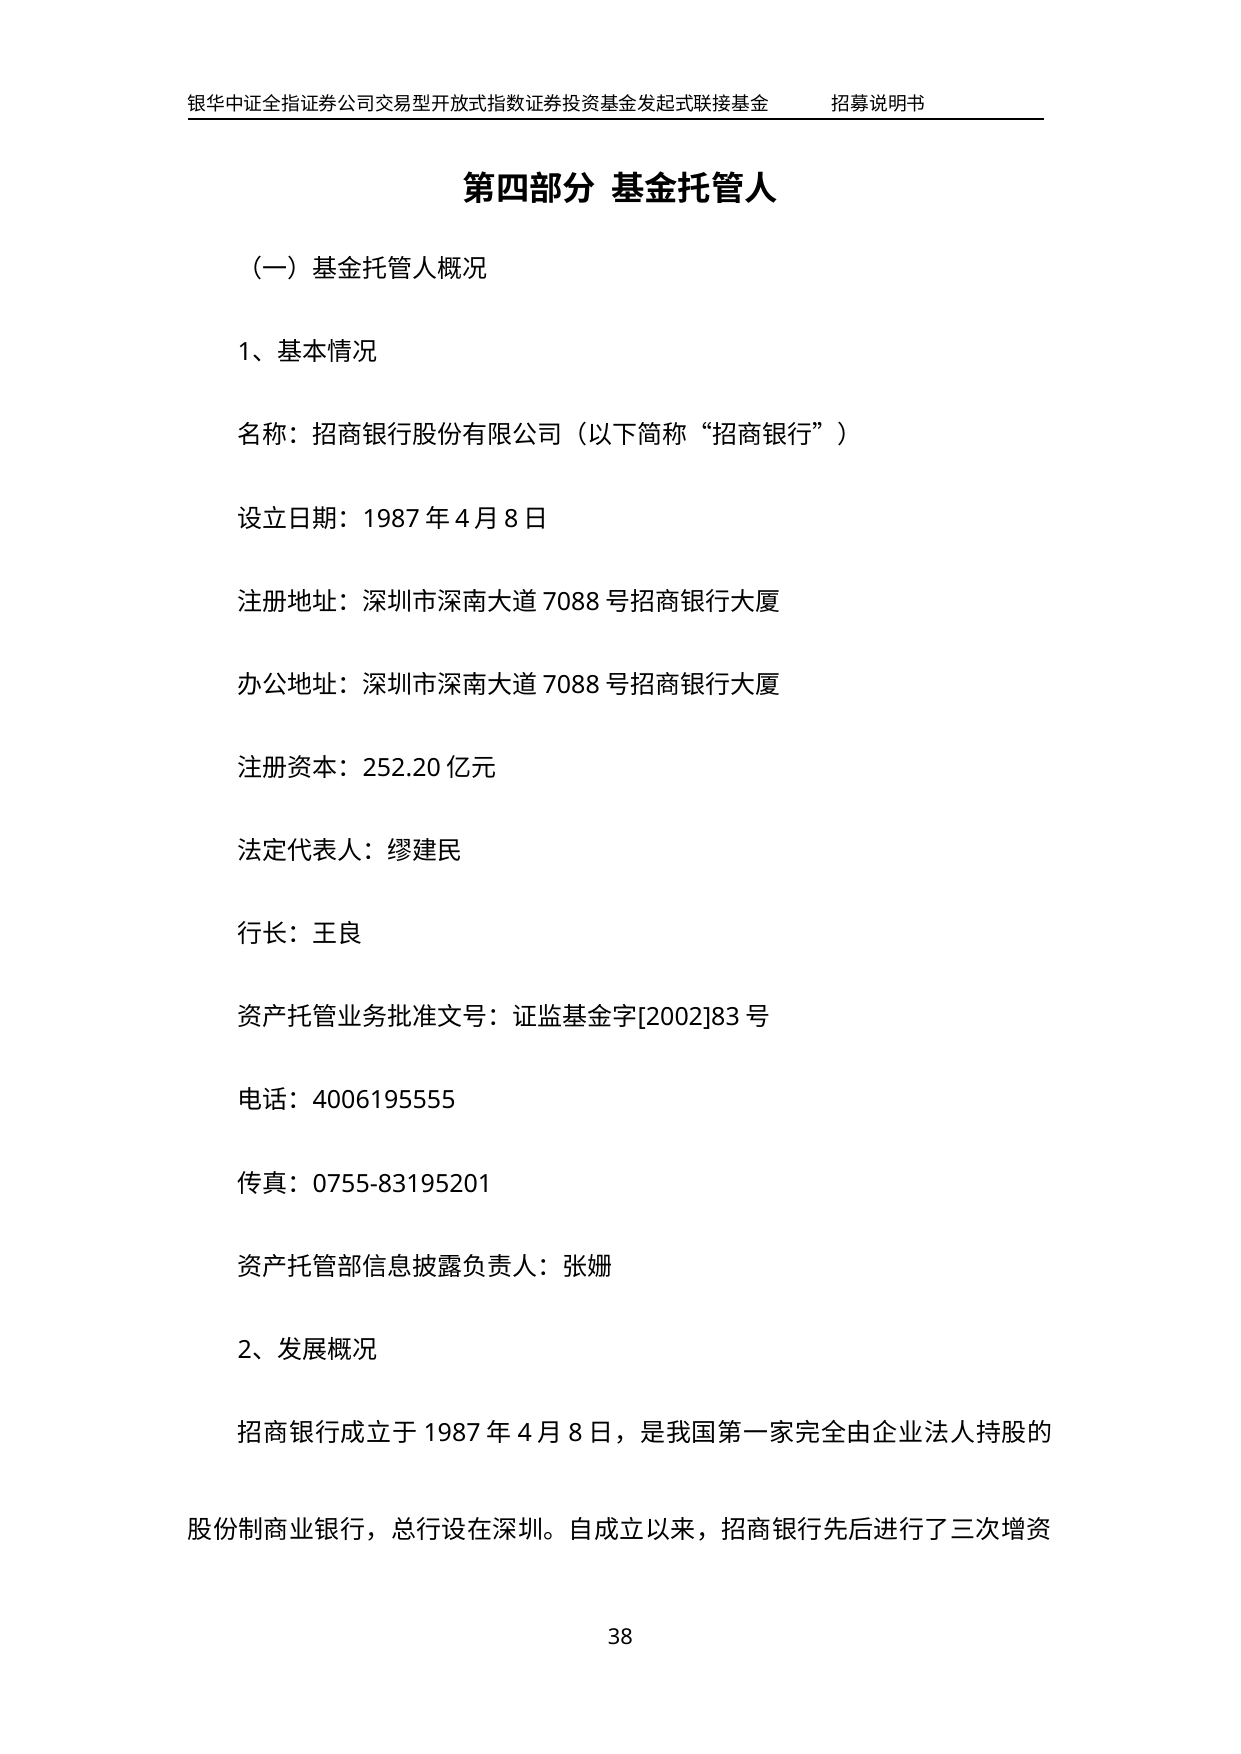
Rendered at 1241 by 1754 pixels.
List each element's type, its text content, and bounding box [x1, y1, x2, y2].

text 资产托管部信息披露负责人：张姗 [187, 1232, 1053, 1297]
text 办公地址：深圳市深南大道7088号招商银行大厦 [187, 650, 1053, 715]
text 注册资本：252.20亿元 [187, 733, 1053, 798]
text 法定代表人：缪建民 [187, 816, 1053, 881]
text （一）基金托管人概况 [187, 234, 1053, 299]
text 传真：0755-83195201 [187, 1149, 1053, 1214]
text 注册地址：深圳市深南大道7088号招商银行大厦 [187, 567, 1053, 632]
subtitle 第四部分 基金托管人 [187, 162, 1053, 210]
text 1、基本情况 [187, 317, 1053, 382]
text 设立日期：1987年4月8日 [187, 484, 1053, 549]
text 电话：4006195555 [187, 1066, 1053, 1131]
text 资产托管业务批准文号：证监基金字[2002]83号 [187, 982, 1053, 1047]
text 名称：招商银行股份有限公司（以下简称“招商银行”） [187, 401, 1053, 466]
text 2、发展概况 [187, 1315, 1053, 1380]
text 行长：王良 [187, 899, 1053, 964]
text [187, 1398, 1053, 1561]
